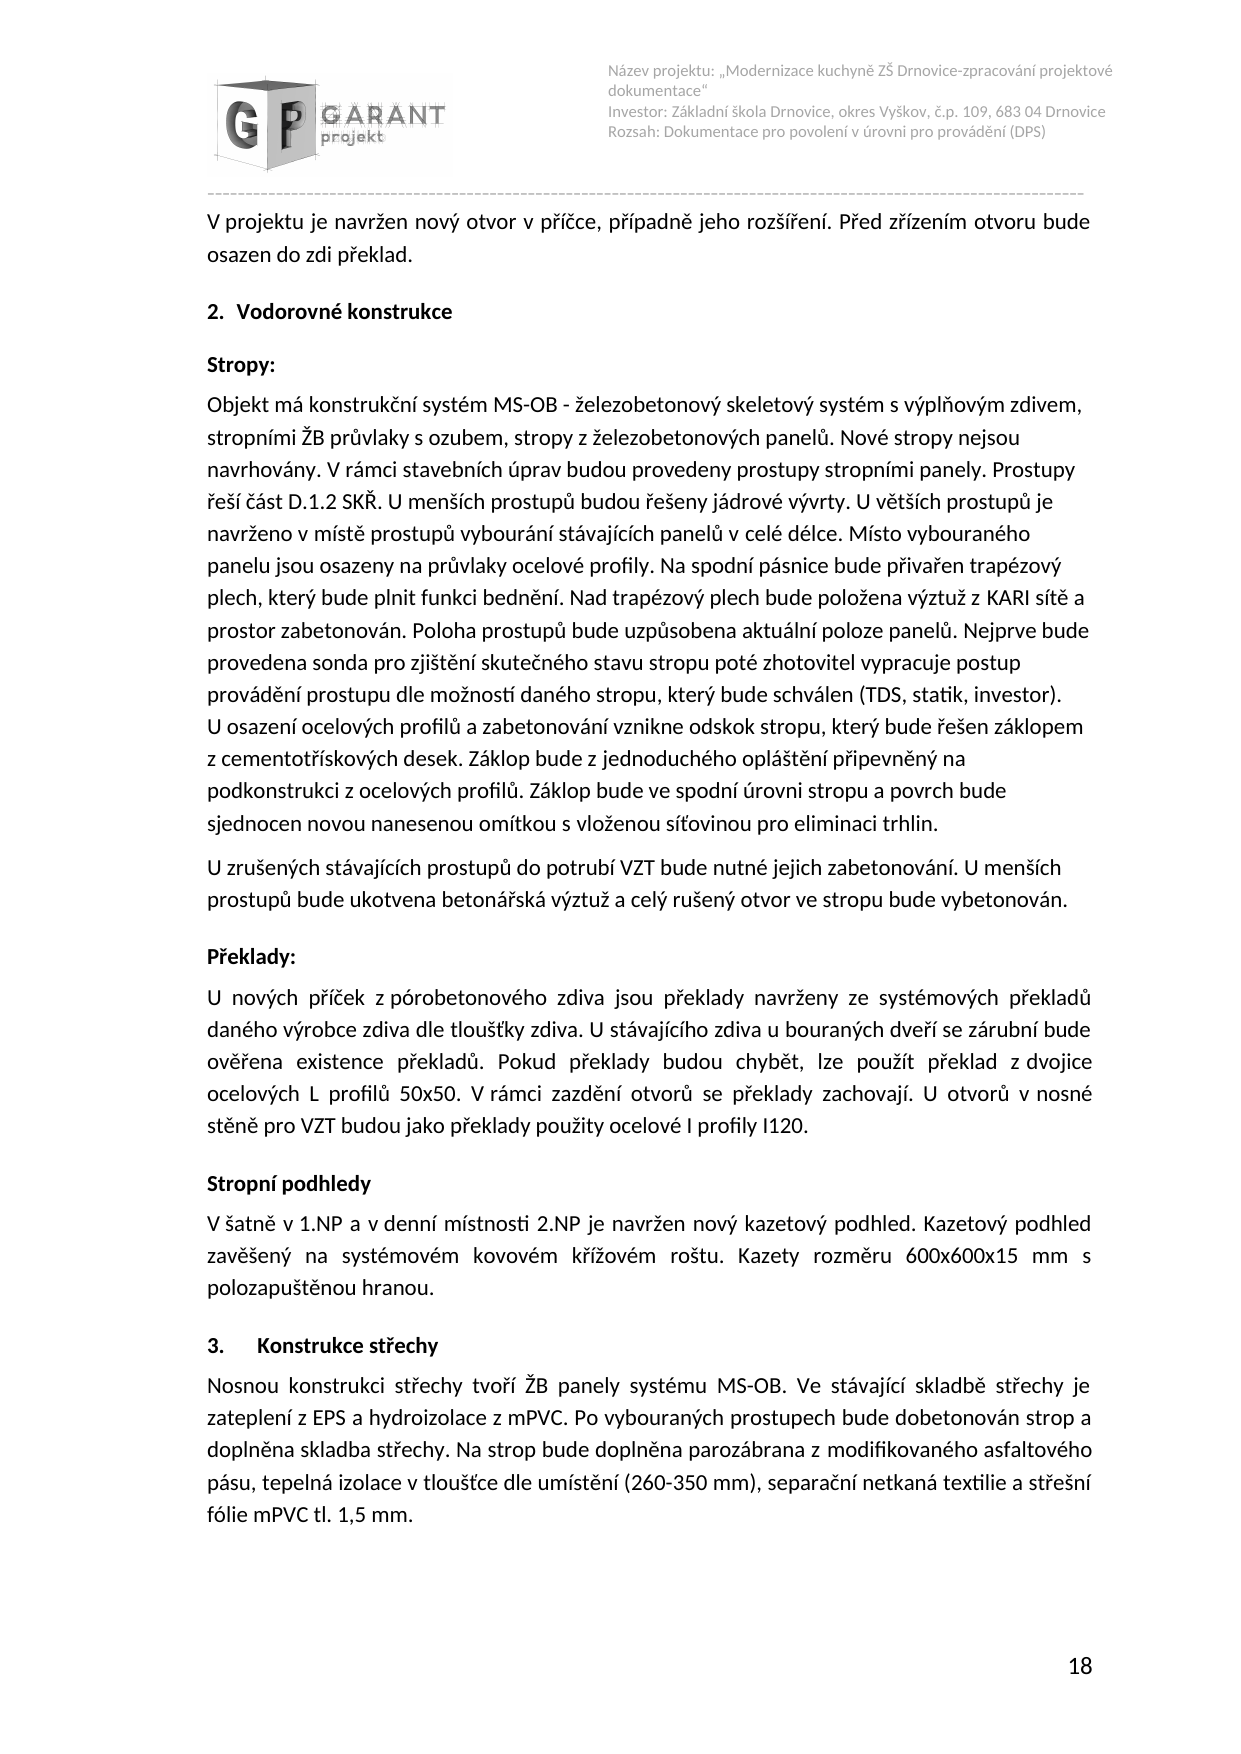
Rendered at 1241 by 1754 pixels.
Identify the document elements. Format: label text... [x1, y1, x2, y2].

list Konstrukce střechy [207, 1331, 1092, 1359]
text Stropy: [207, 350, 1092, 378]
text Objekt má konstrukční systém MS-OB - železobetonový skeletový systém s výplňovým zdivem, stropními ŽB průvlaky s ozubem, stropy z železobetonových panelů. Nové stropy nejsou navrhovány. V rámci stavebních úprav budou provedeny prostupy stropními panely. Prostupy řeší část D.1.2 SKŘ. U menších prostupů budou řešeny jádrové vývrty. U větších prostupů je navrženo v místě prostupů vybourání stávajících panelů v celé délce. Místo vybouraného panelu jsou osazeny na průvlaky ocelové profily. Na spodní pásnice bude přivařen trapézový plech, který bude plnit funkci bednění. Nad trapézový plech bude položena výztuž z KARI sítě a prostor zabetonován. Poloha prostupů bude uzpůsobena aktuální poloze panelů. Nejprve bude provedena sonda pro zjištění skutečného stavu stropu poté zhotovitel vypracuje postup provádění prostupu dle možností daného stropu, který bude schválen (TDS, statik, investor). [207, 390, 1092, 708]
text Překlady: [207, 942, 1092, 970]
text V šatně v 1.NP a v denní místnosti 2.NP je navržen nový kazetový podhled. Kazetový podhled zavěšený na systémovém kovovém křížovém roštu. Kazety rozměru 600x600x15 mm s polozapuštěnou hranou. [207, 1209, 1092, 1302]
text U zrušených stávajících prostupů do potrubí VZT bude nutné jejich zabetonování. U menších prostupů bude ukotvena betonářská výztuž a celý rušený otvor ve stropu bude vybetonován. [207, 853, 1092, 913]
picture [206, 73, 454, 177]
text Nosnou konstrukci střechy tvoří ŽB panely systému MS-OB. Ve stávající skladbě střechy je zateplení z EPS a hydroizolace z mPVC. Po vybouraných prostupech bude dobetonován strop a doplněna skladba střechy. Na strop bude doplněna parozábrana z modifikovaného asfaltového pásu, tepelná izolace v tloušťce dle umístění (260-350 mm), separační netkaná textilie a střešní fólie mPVC tl. 1,5 mm. [207, 1371, 1092, 1528]
text U osazení ocelových profilů a zabetonování vznikne odskok stropu, který bude řešen záklopem z cementotřískových desek. Záklop bude z jednoduchého opláštění připevněný na podkonstrukci z ocelových profilů. Záklop bude ve spodní úrovni stropu a povrch bude sjednocen novou nanesenou omítkou s vloženou síťovinou pro eliminaci trhlin. [207, 712, 1092, 837]
list Vodorovné konstrukce [207, 297, 1092, 325]
text Stropní podhledy [207, 1169, 1092, 1197]
text U nových příček z pórobetonového zdiva jsou překlady navrženy ze systémových překladů daného výrobce zdiva dle tloušťky zdiva. U stávajícího zdiva u bouraných dveří se zárubní bude ověřena existence překladů. Pokud překlady budou chybět, lze použít překlad z dvojice ocelových L profilů 50x50. V rámci zazdění otvorů se překlady zachovají. U otvorů v nosné stěně pro VZT budou jako překlady použity ocelové I profily I120. [207, 983, 1092, 1139]
text V projektu je navržen nový otvor v příčce, případně jeho rozšíření. Před zřízením otvoru bude osazen do zdi překlad. [207, 207, 1092, 268]
